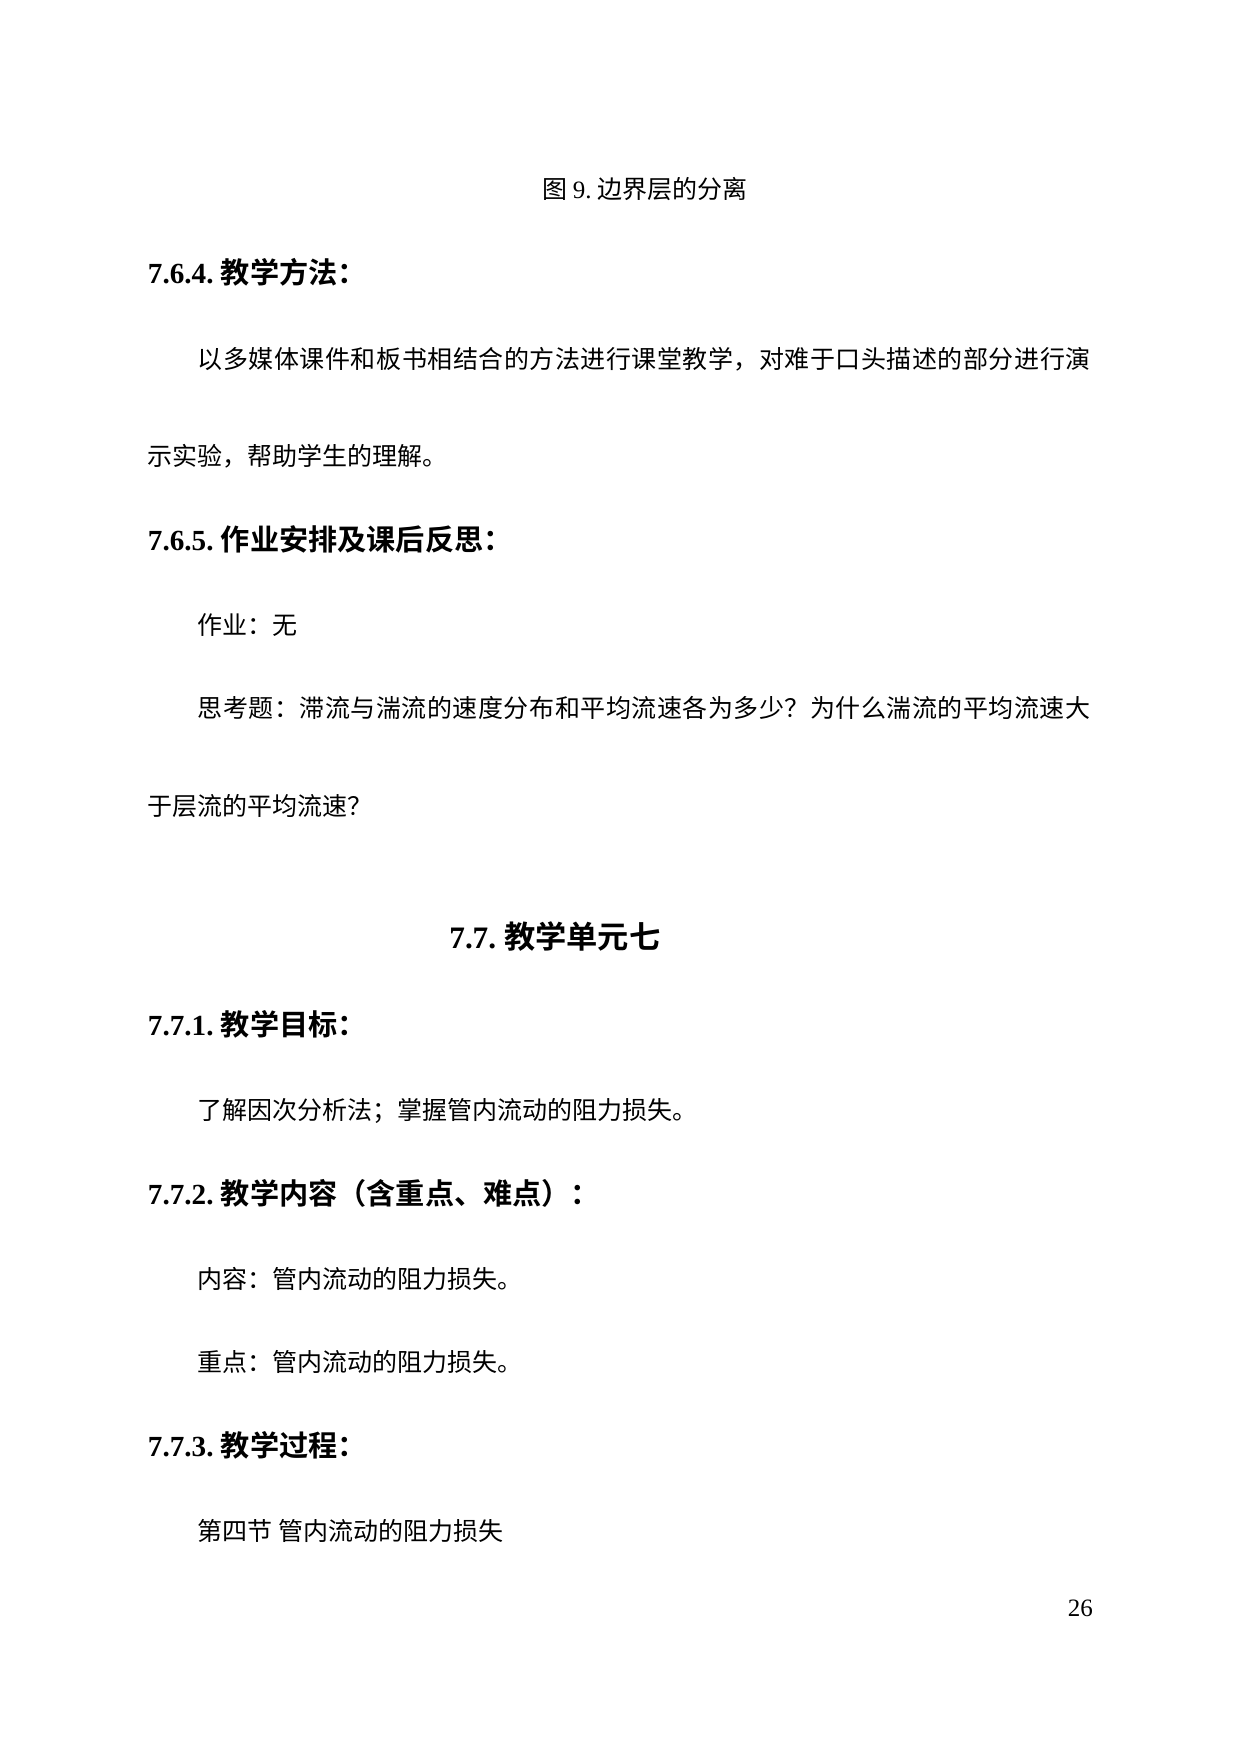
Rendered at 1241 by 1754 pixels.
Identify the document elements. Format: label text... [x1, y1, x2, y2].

text 图9. 边界层的分离 [148, 155, 1092, 220]
subtitle 教学内容（含重点、难点）： [148, 1159, 1092, 1224]
subtitle 教学过程： [148, 1411, 1092, 1476]
subtitle 教学方法： [148, 238, 1092, 303]
subtitle 教学单元七 [428, 902, 1092, 967]
text 以多媒体课件和板书相结合的方法进行课堂教学，对难于口头描述的部分进行演示实验，帮助学生的理解。 [148, 325, 1092, 487]
text 了解因次分析法；掌握管内流动的阻力损失。 [148, 1076, 1092, 1141]
subtitle 教学目标： [148, 990, 1092, 1055]
text 思考题：滞流与湍流的速度分布和平均流速各为多少？为什么湍流的平均流速大于层流的平均流速？ [148, 674, 1092, 837]
subtitle 作业安排及课后反思： [148, 505, 1092, 570]
text 第四节 管内流动的阻力损失 [148, 1497, 1092, 1562]
text 作业：无 [148, 591, 1092, 656]
text 内容：管内流动的阻力损失。 [148, 1245, 1092, 1310]
text 重点：管内流动的阻力损失。 [148, 1328, 1092, 1393]
